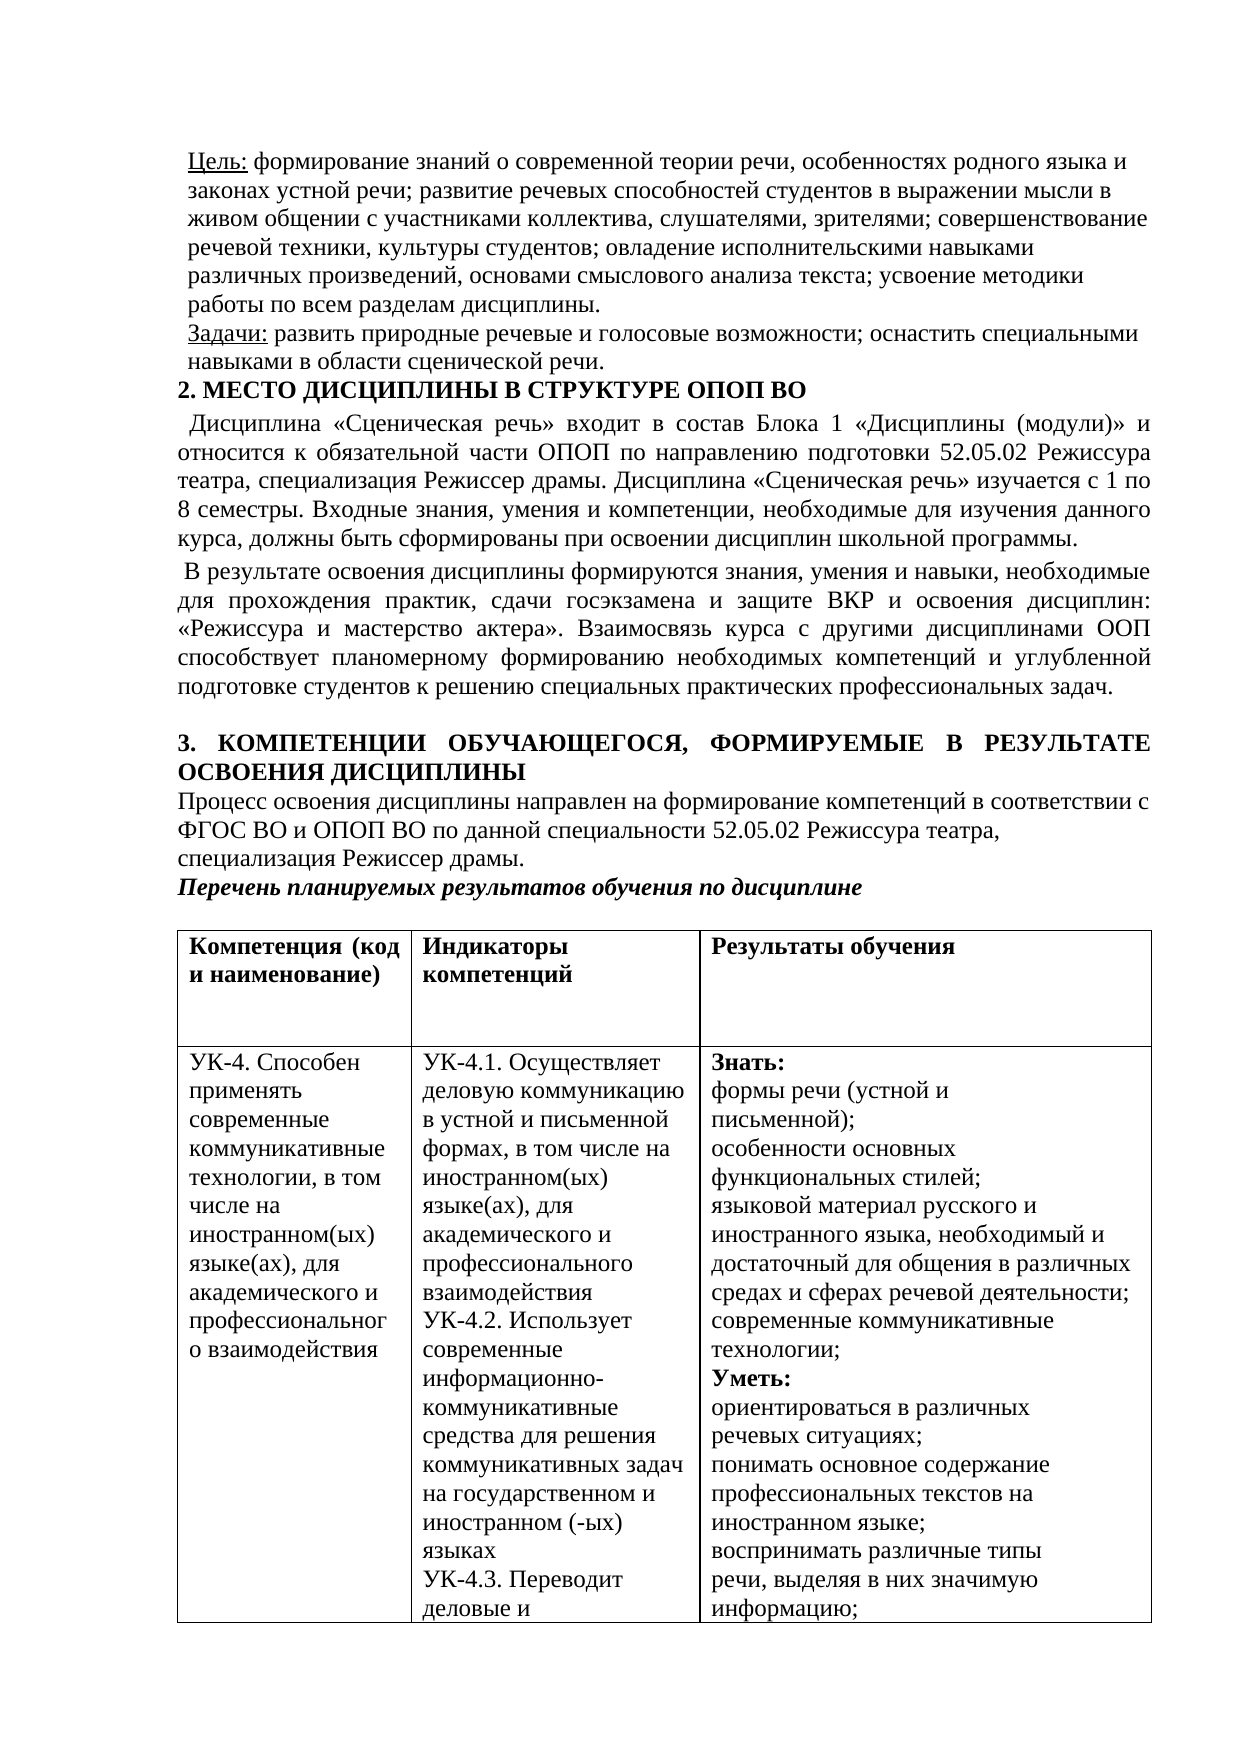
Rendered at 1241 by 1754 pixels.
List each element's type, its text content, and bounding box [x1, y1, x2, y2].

text Цель: формирование знаний о современной теории речи, особенностях родного языка и [187, 147, 1152, 175]
text Дисциплина «Сценическая речь» входит в состав Блока 1 «Дисциплины (модули)» и относится к обязательной части ОПОП по направлению подготовки 52.05.02 Режиссура театра, специализация Режиссер драмы. Дисциплина «Сценическая речь» изучается с 1 по 8 семестры. Входные знания, умения и компетенции, необходимые для изучения данного курса, должны быть сформированы при освоении дисциплин школьной программы. [177, 408, 1152, 552]
text законах устной речи; развитие речевых способностей студентов в выражении мысли в живом общении с участниками коллектива, слушателями, зрителями; совершенствование речевой техники, культуры студентов; овладение исполнительскими навыками различных произведений, основами смыслового анализа текста; усвоение методики работы по всем разделам дисциплины. [187, 175, 1152, 318]
text 3. КОМПЕТЕНЦИИ ОБУЧАЮЩЕГОСЯ, ФОРМИРУЕМЫЕ В РЕЗУЛЬТАТЕ ОСВОЕНИЯ ДИСЦИПЛИНЫ [177, 728, 1152, 786]
table_header Индикаторы компетенций [412, 931, 699, 1046]
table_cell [412, 1047, 699, 1622]
text Задачи: развить природные речевые и голосовые возможности; оснастить специальными навыками в области сценической речи. [187, 318, 1152, 375]
table_header Результаты обучения [701, 931, 1151, 1046]
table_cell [701, 1047, 1151, 1622]
text Перечень планируемых результатов обучения по дисциплине [177, 872, 1152, 901]
table_header Компетенция (код и наименование) [178, 931, 411, 1046]
text В результате освоения дисциплины формируются знания, умения и навыки, необходимые для прохождения практик, сдачи госэкзамена и защите ВКР и освоения дисциплин: «Режиссура и мастерство актера». Взаимосвязь курса с другими дисциплинами ООП способствует планомерному формированию необходимых компетенций и углубленной подготовке студентов к решению специальных практических профессиональных задач. [177, 556, 1152, 700]
text 2. МЕСТО ДИСЦИПЛИНЫ В СТРУКТУРЕ ОПОП ВО [177, 375, 1152, 404]
text Процесс освоения дисциплины направлен на формирование компетенций в соответствии с ФГОС ВО и ОПОП ВО по данной специальности 52.05.02 Режиссура театра, специализация Режиссер драмы. [177, 786, 1152, 872]
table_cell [178, 1047, 411, 1622]
